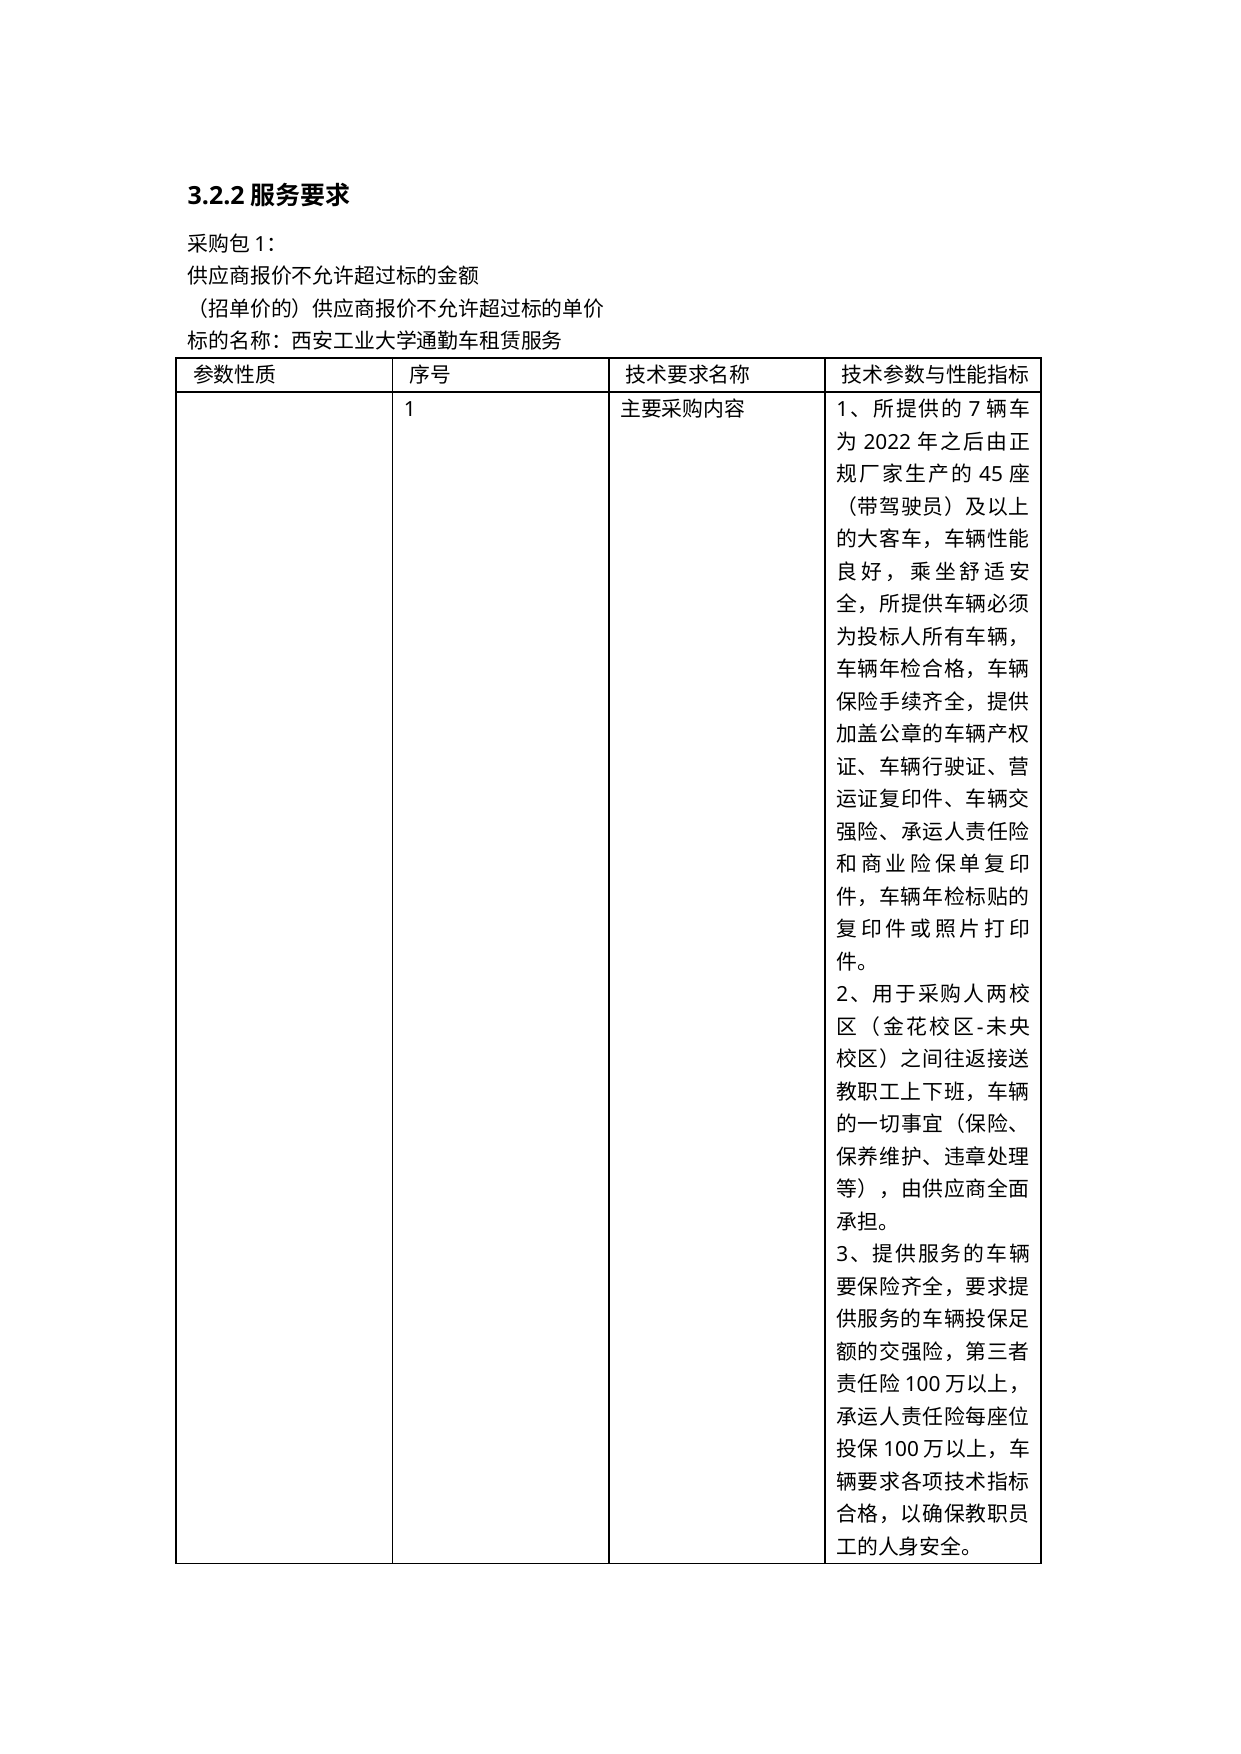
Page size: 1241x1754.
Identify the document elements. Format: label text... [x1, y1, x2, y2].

text 采购包1： [187, 227, 1053, 259]
table_header 技术要求名称 [610, 359, 824, 391]
text 3.2.2服务要求 [187, 162, 1053, 227]
table_cell [177, 393, 392, 1563]
text （招单价的）供应商报价不允许超过标的单价 [187, 292, 1053, 324]
text 供应商报价不允许超过标的金额 [187, 259, 1053, 292]
table_cell 1 [393, 393, 608, 1563]
table_cell 主要采购内容 [610, 393, 824, 1563]
table_header 参数性质 [177, 359, 392, 391]
table_header 技术参数与性能指标 [826, 359, 1040, 391]
text 标的名称：西安工业大学通勤车租赁服务 [187, 324, 1053, 357]
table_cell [826, 393, 1040, 1563]
table_header 序号 [393, 359, 608, 391]
